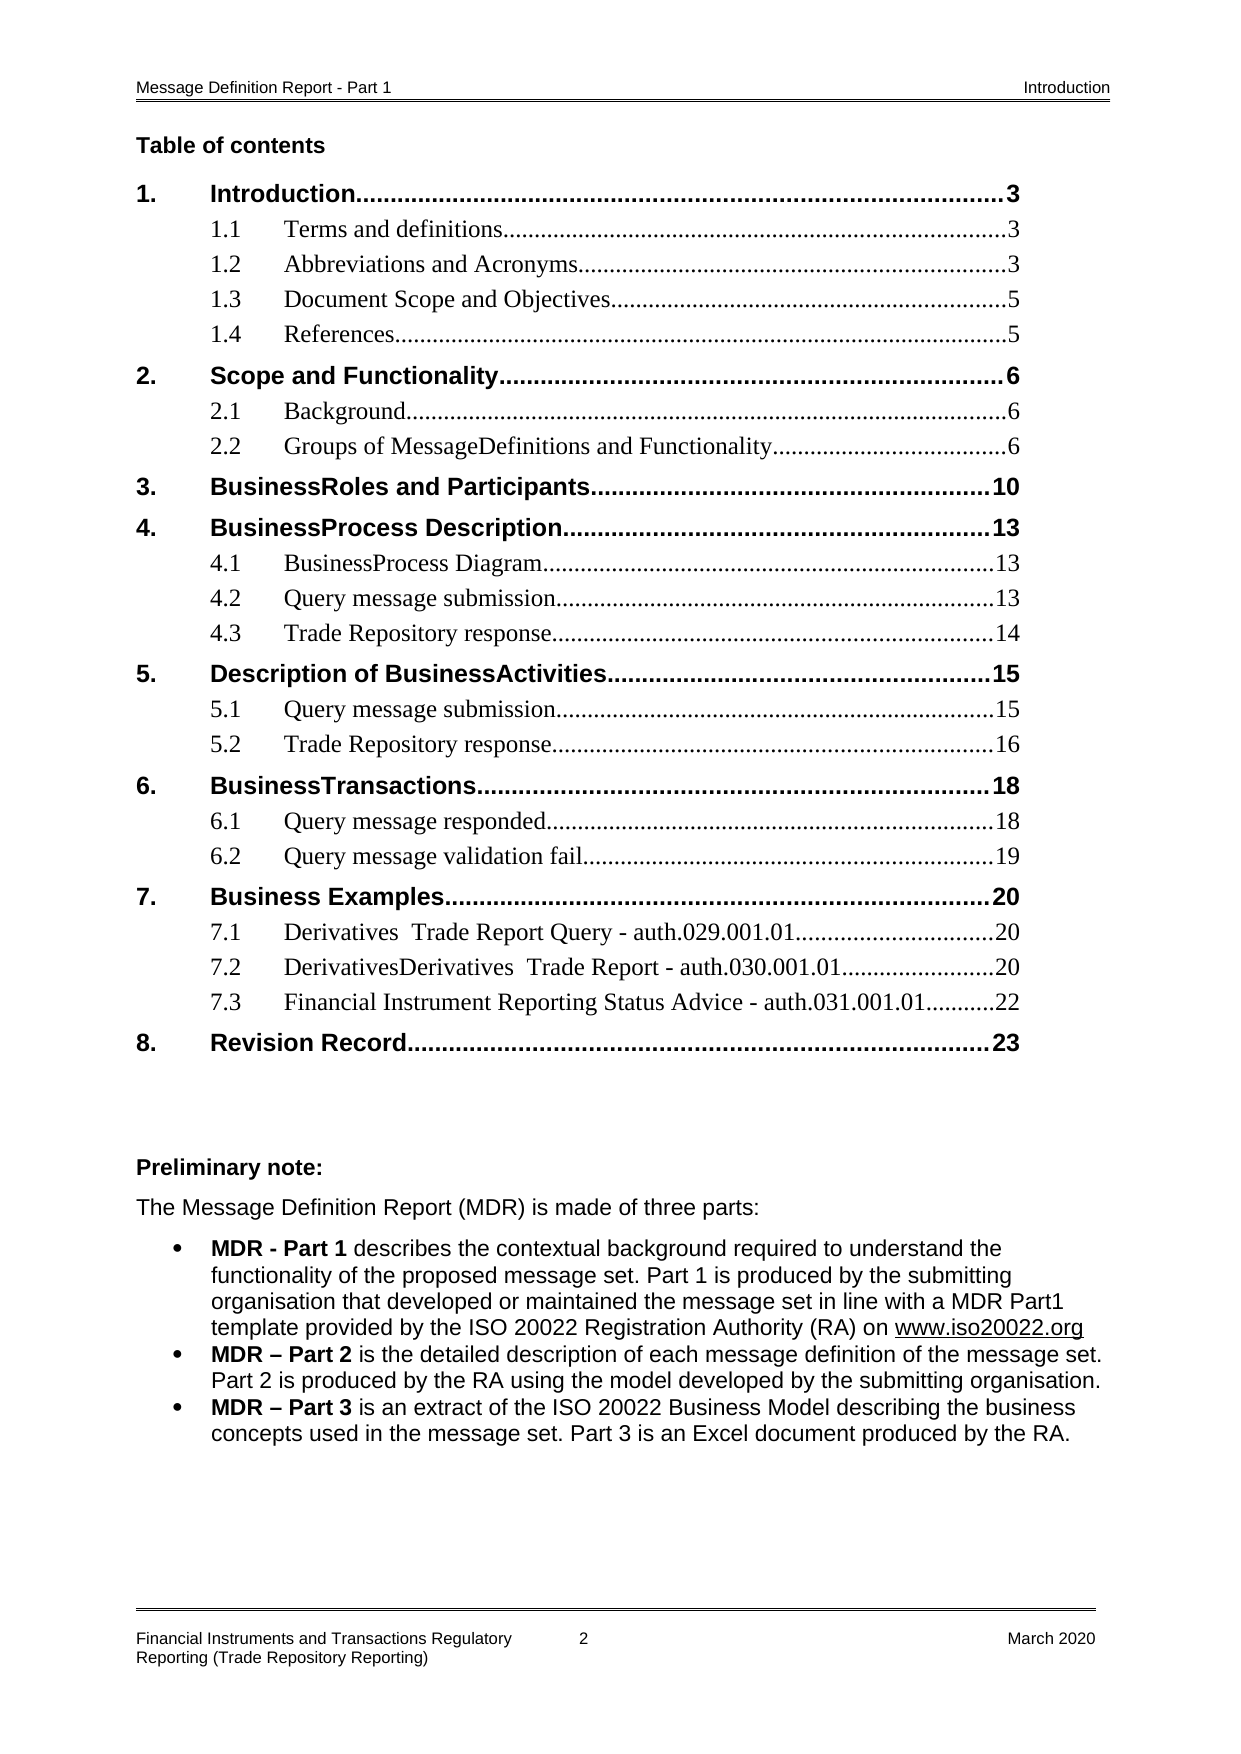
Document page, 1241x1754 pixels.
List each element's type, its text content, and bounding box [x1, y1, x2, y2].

text 2. Scope and Functionality 6 [136, 361, 1104, 389]
text 4.1 BusinessProcess Diagram 13 [210, 548, 1104, 577]
text 1.3 Document Scope and Objectives 5 [210, 284, 1104, 313]
list MDR – Part 2 is the detailed description of each message definition of the message set. Part 2 is produced by the RA using the model developed by the submitting organisation. [173, 1341, 1104, 1393]
text 6.2 Query message validation fail 19 [210, 841, 1104, 869]
text 8. Revision Record 23 [136, 1028, 1104, 1057]
list MDR - Part 1 describes the contextual background required to understand the functionality of the proposed message set. Part 1 is produced by the submitting organisation that developed or maintained the message set in line with a MDR Part1 template provided by the ISO 20022 Registration Authority (RA) on www.iso20022.org [173, 1235, 1104, 1341]
text 7. Business Examples 20 [136, 882, 1104, 911]
text 5.2 Trade Repository response 16 [210, 729, 1104, 758]
text 2.2 Groups of MessageDefinitions and Functionality 6 [210, 431, 1104, 459]
text 6. BusinessTransactions 18 [136, 771, 1104, 799]
text The Message Definition Report (MDR) is made of three parts: [136, 1194, 1104, 1221]
text 4. BusinessProcess Description 13 [136, 513, 1104, 542]
text 7.1 Derivatives Trade Report Query - auth.029.001.01 20 [210, 917, 1104, 946]
text 5.1 Query message submission 15 [210, 694, 1104, 723]
text 2.1 Background 6 [210, 396, 1104, 424]
text 4.2 Query message submission 13 [210, 583, 1104, 612]
text 3. BusinessRoles and Participants 10 [136, 472, 1104, 501]
list MDR – Part 3 is an extract of the ISO 20022 Business Model describing the business concepts used in the message set. Part 3 is an Excel document produced by the RA. [173, 1393, 1104, 1446]
text 6.1 Query message responded 18 [210, 806, 1104, 834]
text 1.2 Abbreviations and Acronyms 3 [210, 249, 1104, 278]
text Preliminary note: [136, 1153, 1104, 1180]
title Table of contents [136, 132, 1104, 159]
text 5. Description of BusinessActivities 15 [136, 659, 1104, 688]
text 7.3 Financial Instrument Reporting Status Advice - auth.031.001.01 22 [210, 987, 1104, 1016]
text 1.1 Terms and definitions 3 [210, 214, 1104, 243]
text 4.3 Trade Repository response 14 [210, 618, 1104, 647]
text 1. Introduction 3 [136, 179, 1104, 208]
text 1.4 References 5 [210, 319, 1104, 348]
text 7.2 DerivativesDerivatives Trade Report - auth.030.001.01 20 [210, 952, 1104, 981]
